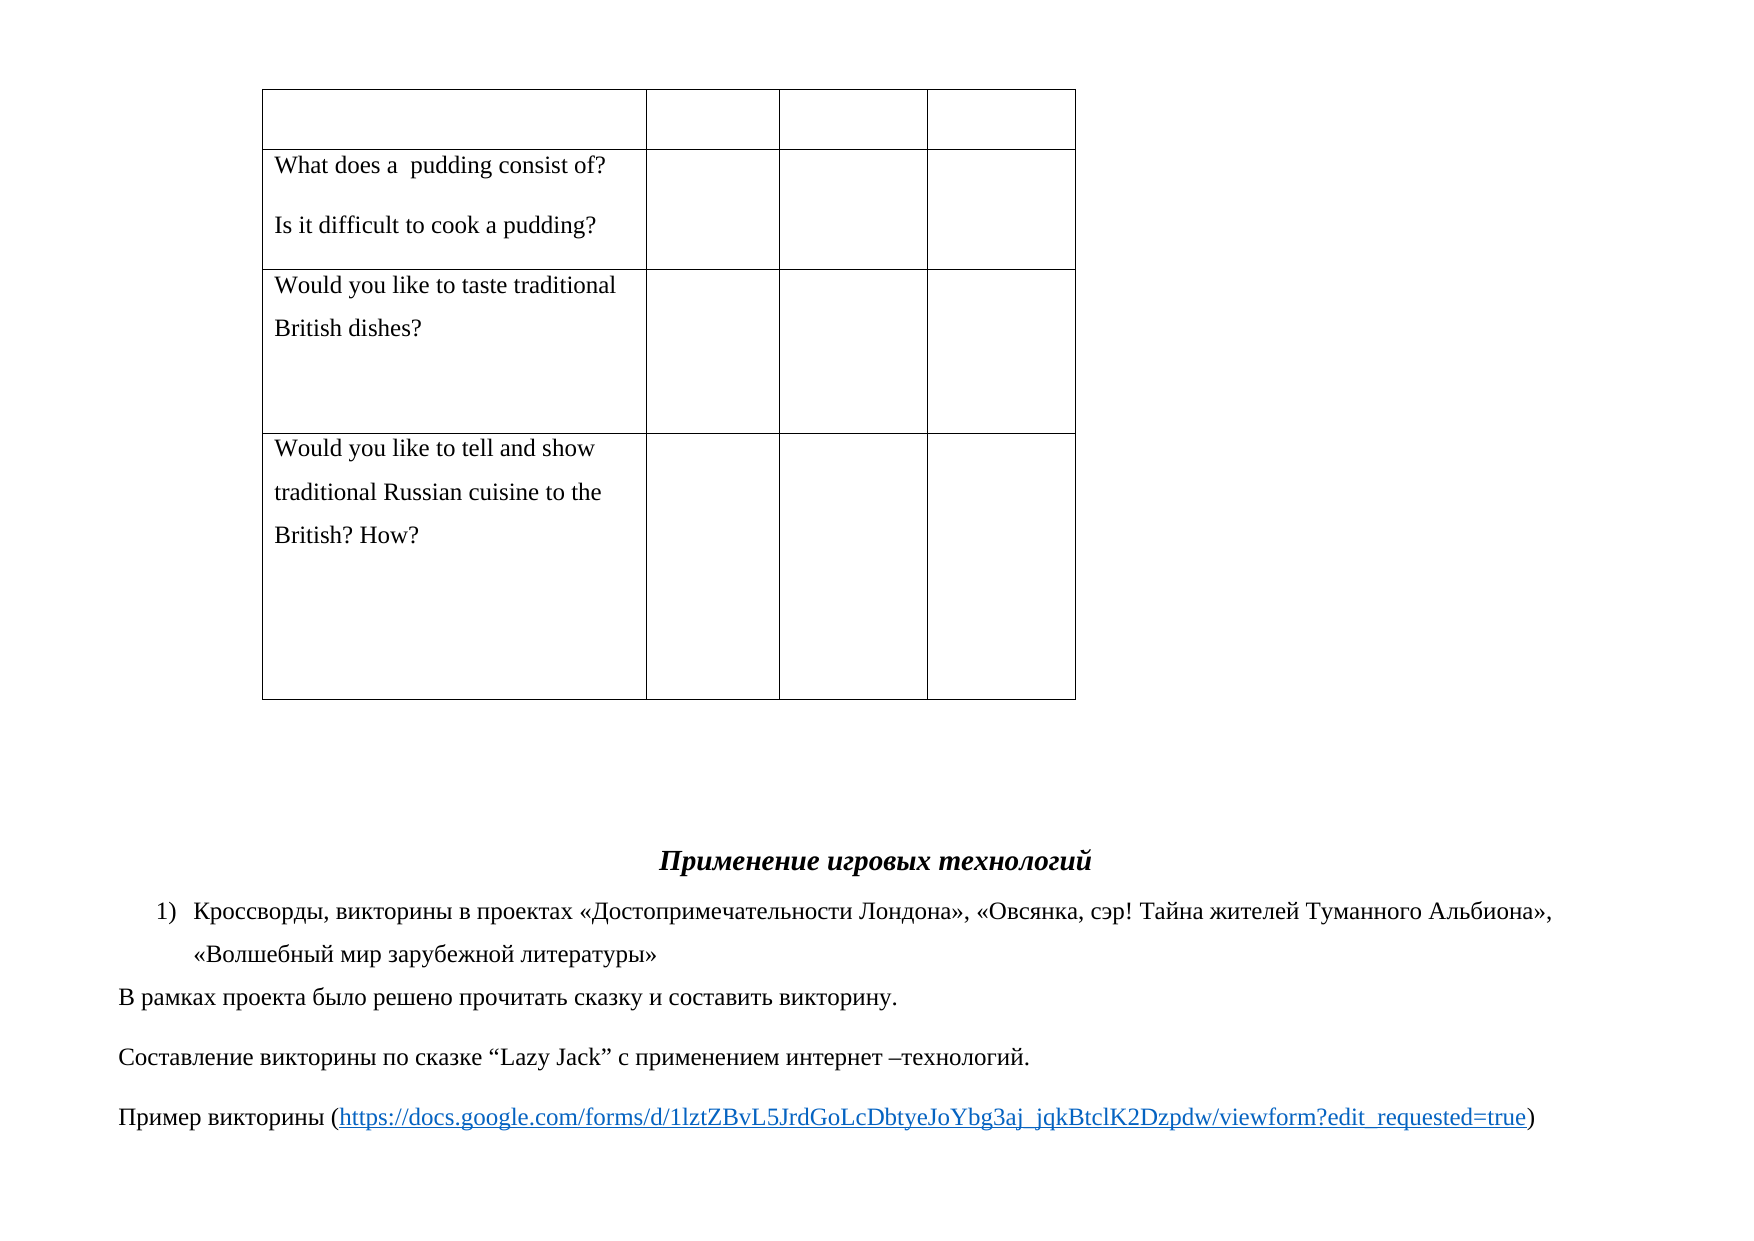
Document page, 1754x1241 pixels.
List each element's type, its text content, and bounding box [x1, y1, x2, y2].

table_cell [928, 434, 1075, 699]
table_cell [647, 150, 779, 269]
table_cell [928, 90, 1075, 149]
table_cell What does a pudding consist of? Is it difficult to cook a pudding? [263, 150, 646, 269]
list Кроссворды, викторины в проектах «Достопримечательности Лондона», «Овсянка, сэр! Тайна жителей Туманного Альбиона», «Волшебный мир зарубежной литературы» [156, 896, 1636, 968]
text Применение игровых технологий [118, 843, 1636, 877]
text Составление викторины по сказке “Lazy Jack” с применением интернет –технологий. [118, 1042, 1636, 1071]
text В рамках проекта было решено прочитать сказку и составить викторину. [118, 982, 1636, 1011]
table_cell [928, 150, 1075, 269]
table_cell Would you like to taste traditional British dishes? [263, 270, 646, 432]
table_cell [780, 90, 927, 149]
table_cell [647, 434, 779, 699]
table_cell [647, 90, 779, 149]
table_cell [780, 150, 927, 269]
text Пример викторины (https://docs.google.com/forms/d/1lztZBvL5JrdGoLcDbtyeJoYbg3aj_jqkBtclK2Dzpdw/viewform?edit_requested=true) [118, 1102, 1636, 1131]
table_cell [263, 90, 646, 149]
table_cell [647, 270, 779, 432]
table_cell [780, 270, 927, 432]
table_cell [928, 270, 1075, 432]
table_cell Would you like to tell and show traditional Russian cuisine to the British? How? [263, 434, 646, 699]
table_cell [780, 434, 927, 699]
